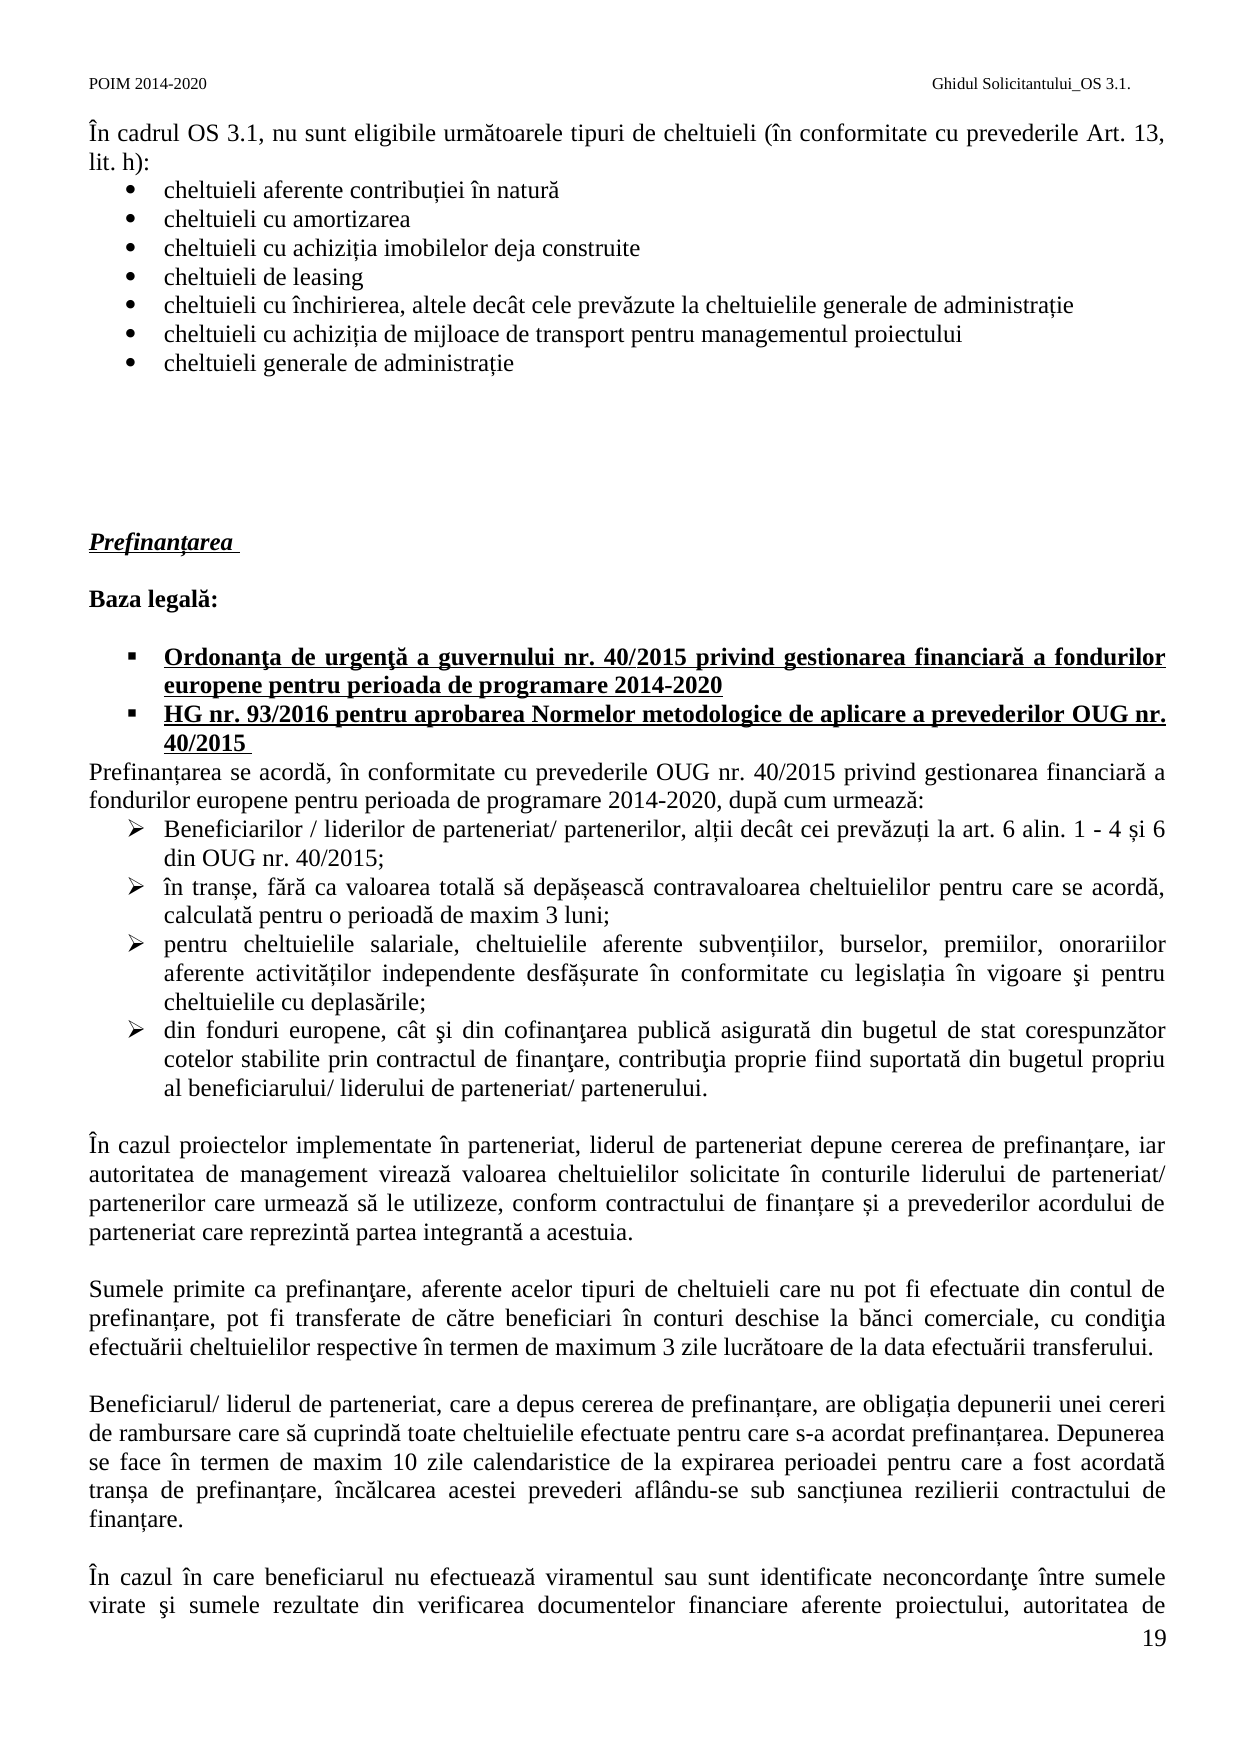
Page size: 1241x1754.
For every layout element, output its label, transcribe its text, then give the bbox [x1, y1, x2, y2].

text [89, 1562, 1166, 1619]
list pentru cheltuielile salariale, cheltuielile aferente subvențiilor, burselor, premiilor, onorariilor aferente activităților independente desfășurate în conformitate cu legislația în vigoare şi pentru cheltuielile cu deplasările; [126, 929, 1166, 1016]
list cheltuieli generale de administrație [126, 348, 1166, 377]
list Beneficiarilor / liderilor de parteneriat/ partenerilor, alții decât cei prevăzuți la art. 6 alin. 1 - 4 și 6 din OUG nr. 40/2015; [126, 814, 1166, 872]
list cheltuieli cu amortizarea [126, 204, 1166, 233]
text Beneficiarul/ liderul de parteneriat, care a depus cererea de prefinanțare, are obligația depunerii unei cereri de rambursare care să cuprindă toate cheltuielile efectuate pentru care s-a acordat prefinanțarea. Depunerea se face în termen de maxim 10 zile calendaristice de la expirarea perioadei pentru care a fost acordată tranșa de prefinanțare, încălcarea acestei prevederi aflându-se sub sancțiunea rezilierii contractului de finanțare. [89, 1389, 1166, 1533]
list cheltuieli de leasing [126, 262, 1166, 291]
text În cazul proiectelor implementate în parteneriat, liderul de parteneriat depune cererea de prefinanțare, iar autoritatea de management virează valoarea cheltuielilor solicitate în conturile liderului de parteneriat/ partenerilor care urmează să le utilizeze, conform contractului de finanțare și a prevederilor acordului de parteneriat care reprezintă partea integrantă a acestuia. [89, 1131, 1166, 1246]
list Ordonanţa de urgenţă a guvernului nr. 40/2015 privind gestionarea financiară a fondurilor europene pentru perioada de programare 2014-2020 [126, 642, 1166, 699]
text Prefinanțarea se acordă, în conformitate cu prevederile OUG nr. 40/2015 privind gestionarea financiară a fondurilor europene pentru perioada de programare 2014-2020, după cum urmează: [89, 757, 1166, 814]
text Prefinanțarea [89, 527, 1166, 556]
list cheltuieli aferente contribuției în natură [126, 176, 1166, 204]
text În cadrul OS 3.1, nu sunt eligibile următoarele tipuri de cheltuieli (în conformitate cu prevederile Art. 13, lit. h): [89, 118, 1166, 176]
list HG nr. 93/2016 pentru aprobarea Normelor metodologice de aplicare a prevederilor OUG nr. 40/2015 [126, 699, 1166, 757]
list din fonduri europene, cât şi din cofinanţarea publică asigurată din bugetul de stat corespunzător cotelor stabilite prin contractul de finanţare, contribuţia proprie fiind suportată din bugetul propriu al beneficiarului/ liderului de parteneriat/ partenerului. [126, 1016, 1166, 1102]
list cheltuieli cu achiziția de mijloace de transport pentru managementul proiectului [126, 319, 1166, 348]
text Sumele primite ca prefinanţare, aferente acelor tipuri de cheltuieli care nu pot fi efectuate din contul de prefinanțare, pot fi transferate de către beneficiari în conturi deschise la bănci comerciale, cu condiţia efectuării cheltuielilor respective în termen de maximum 3 zile lucrătoare de la data efectuării transferului. [89, 1274, 1166, 1361]
list cheltuieli cu închirierea, altele decât cele prevăzute la cheltuielile generale de administrație [126, 291, 1166, 319]
list în tranșe, fără ca valoarea totală să depășească contravaloarea cheltuielilor pentru care se acordă, calculată pentru o perioadă de maxim 3 luni; [126, 872, 1166, 929]
list cheltuieli cu achiziția imobilelor deja construite [126, 233, 1166, 262]
text Baza legală: [89, 584, 1166, 613]
